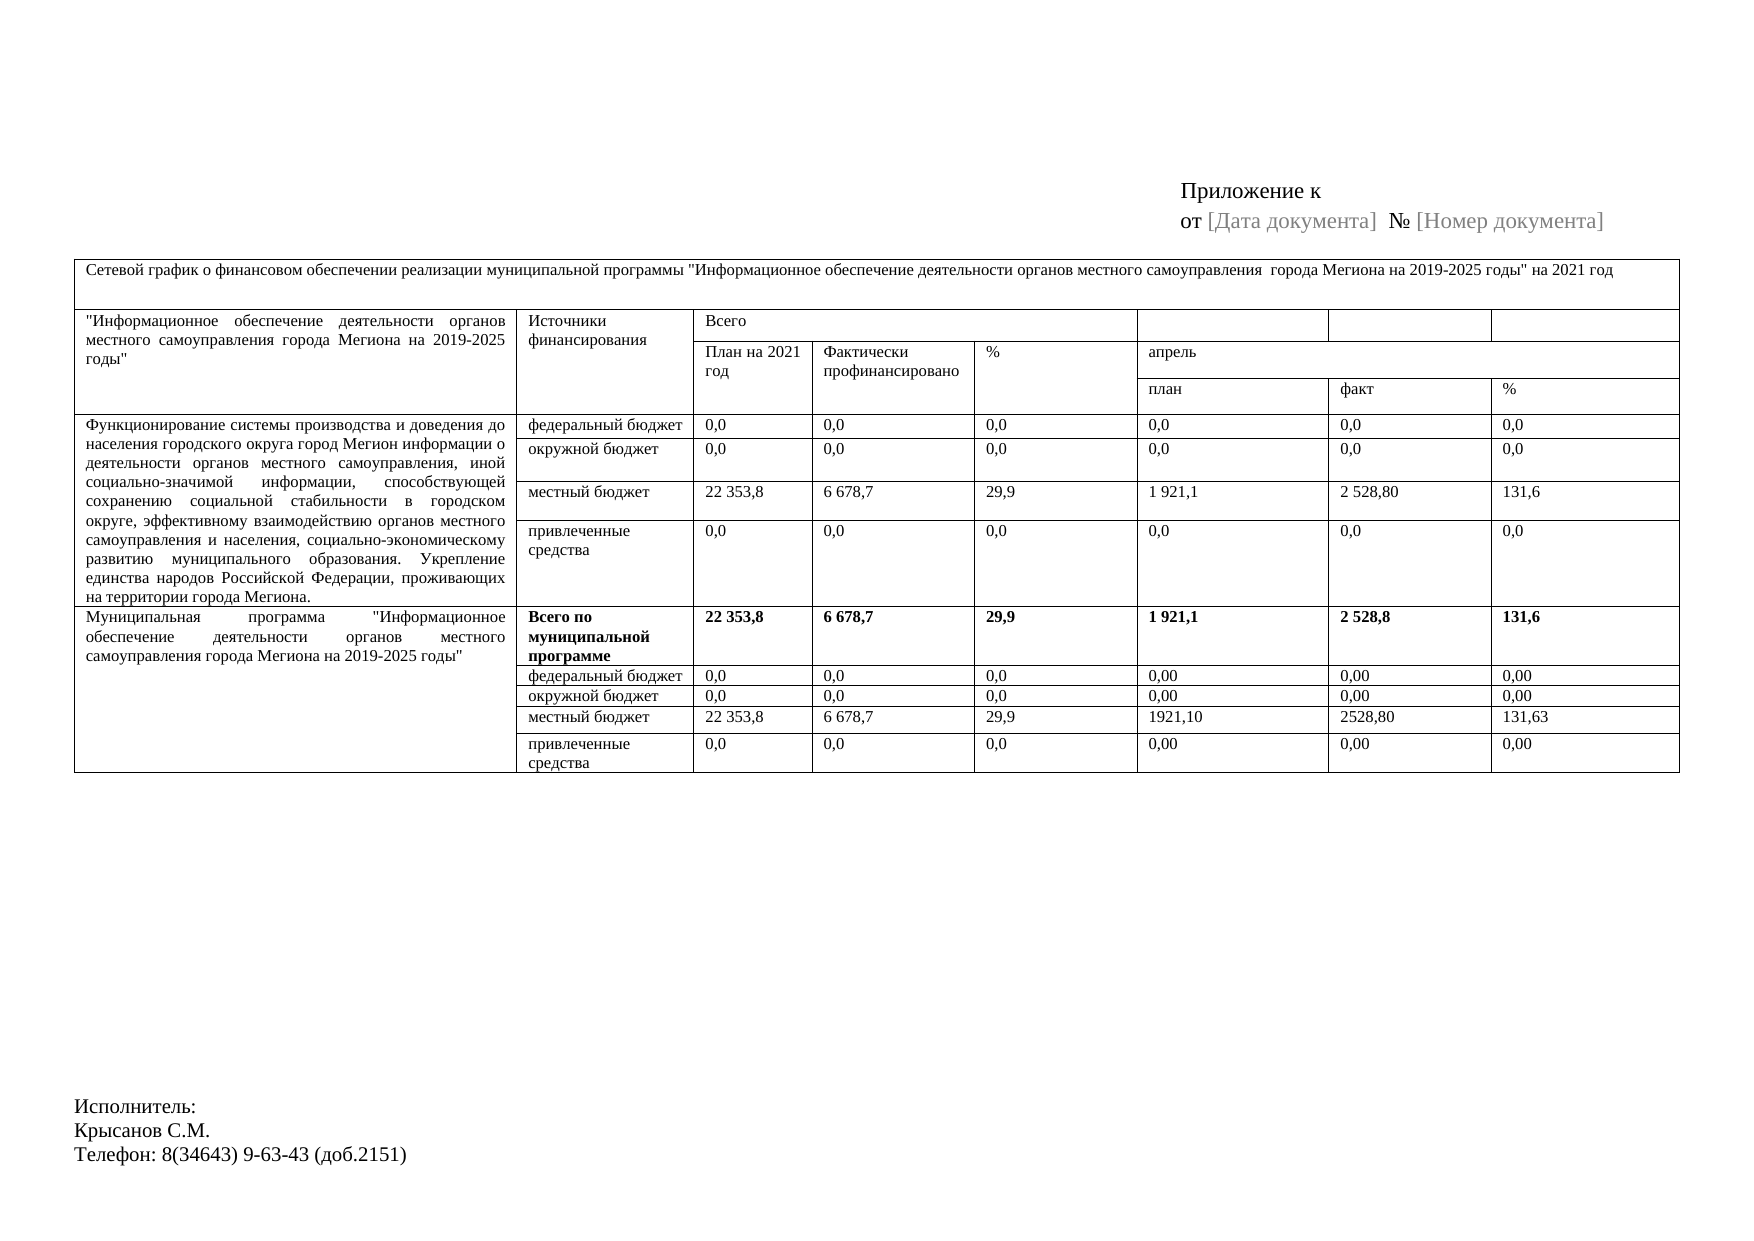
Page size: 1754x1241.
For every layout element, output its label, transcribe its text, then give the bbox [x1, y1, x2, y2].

table_cell 0,0 [1492, 521, 1679, 606]
table_cell план [1138, 379, 1328, 413]
table_cell % [1492, 379, 1679, 413]
table_cell 0,0 [975, 734, 1137, 772]
table_cell 22 353,8 [694, 482, 812, 520]
table_cell 131,6 [1492, 607, 1679, 665]
table_cell 0,0 [975, 666, 1137, 685]
table_cell 131,6 [1492, 482, 1679, 520]
text Приложение к от [Дата документа] № [Номер документа] [1180, 177, 1680, 234]
table_cell 0,0 [813, 734, 974, 772]
table_cell апрель [1138, 342, 1679, 378]
table_cell 2 528,8 [1329, 607, 1491, 665]
table_cell 6 678,7 [813, 482, 974, 520]
table_cell 0,00 [1138, 686, 1328, 706]
table_cell 1921,10 [1138, 707, 1328, 733]
table_cell 0,0 [813, 686, 974, 706]
table_cell 0,0 [975, 415, 1137, 437]
table_cell 0,0 [1138, 439, 1328, 481]
table_cell [1138, 310, 1328, 341]
table_cell 6 678,7 [813, 707, 974, 733]
table_cell 0,0 [1329, 415, 1491, 437]
table_cell 0,0 [975, 439, 1137, 481]
table_cell 22 353,8 [694, 607, 812, 665]
table_cell 0,0 [975, 521, 1137, 606]
table_cell 0,0 [694, 521, 812, 606]
table_cell 0,0 [694, 415, 812, 437]
table_cell Источники финансирования [517, 310, 693, 413]
table_cell 0,0 [813, 666, 974, 685]
table_cell План на 2021 год [694, 342, 812, 413]
table_cell 0,0 [813, 415, 974, 437]
table_cell 0,0 [1329, 439, 1491, 481]
table_cell привлеченные средства [517, 521, 693, 606]
table_cell Фактически профинансировано [813, 342, 974, 413]
table_cell 29,9 [975, 607, 1137, 665]
table_cell 2 528,80 [1329, 482, 1491, 520]
table_cell местный бюджет [517, 482, 693, 520]
table_cell 0,0 [813, 439, 974, 481]
table_cell [1329, 310, 1491, 341]
table_cell 0,0 [1492, 415, 1679, 437]
table_cell 0,0 [1138, 521, 1328, 606]
table_cell 131,63 [1492, 707, 1679, 733]
table_cell 0,0 [694, 734, 812, 772]
table_cell федеральный бюджет [517, 666, 693, 685]
table_header Сетевой график о финансовом обеспечении реализации муниципальной программы "Информационное обеспечение деятельности органов местного самоуправления города Мегиона на 2019-2025 годы" на 2021 год [75, 260, 1679, 309]
table_cell факт [1329, 379, 1491, 413]
table_cell 0,00 [1492, 686, 1679, 706]
table_cell 0,00 [1138, 734, 1328, 772]
table_cell федеральный бюджет [517, 415, 693, 437]
table_cell окружной бюджет [517, 439, 693, 481]
table_cell 0,00 [1138, 666, 1328, 685]
table_cell 0,0 [694, 666, 812, 685]
table_cell 0,0 [694, 686, 812, 706]
table_cell 0,0 [975, 686, 1137, 706]
table_cell Муниципальная программа "Информационное обеспечение деятельности органов местного самоуправления города Мегиона на 2019-2025 годы" [75, 607, 516, 772]
table_cell 2528,80 [1329, 707, 1491, 733]
table_cell 1 921,1 [1138, 607, 1328, 665]
table_cell 6 678,7 [813, 607, 974, 665]
table_cell 0,0 [813, 521, 974, 606]
table_cell окружной бюджет [517, 686, 693, 706]
table_cell 0,0 [694, 439, 812, 481]
table_cell привлеченные средства [517, 734, 693, 772]
table_cell 0,0 [1329, 521, 1491, 606]
table_cell Всего по муниципальной программе [517, 607, 693, 665]
table_cell местный бюджет [517, 707, 693, 733]
table_cell 22 353,8 [694, 707, 812, 733]
table_cell 1 921,1 [1138, 482, 1328, 520]
table_cell 29,9 [975, 482, 1137, 520]
table_cell 0,00 [1329, 666, 1491, 685]
table_cell [1492, 310, 1679, 341]
table_cell 0,00 [1329, 734, 1491, 772]
table_cell Всего [694, 310, 1137, 341]
table_cell 0,0 [1492, 439, 1679, 481]
table_cell 29,9 [975, 707, 1137, 733]
table_cell Функционирование системы производства и доведения до населения городского округа город Мегион информации о деятельности органов местного самоуправления, иной социально-значимой информации, способствующей сохранению социальной стабильности в городском округе, эффективному взаимодействию органов местного самоуправления и населения, социально-экономическому развитию муниципального образования. Укрепление единства народов Российской Федерации, проживающих на территории города Мегиона. [75, 415, 516, 606]
table_cell 0,0 [1138, 415, 1328, 437]
table_cell "Информационное обеспечение деятельности органов местного самоуправления города Мегиона на 2019-2025 годы" [75, 310, 516, 413]
table_cell 0,00 [1492, 734, 1679, 772]
table_cell 0,00 [1492, 666, 1679, 685]
table_cell % [975, 342, 1137, 413]
table_cell 0,00 [1329, 686, 1491, 706]
